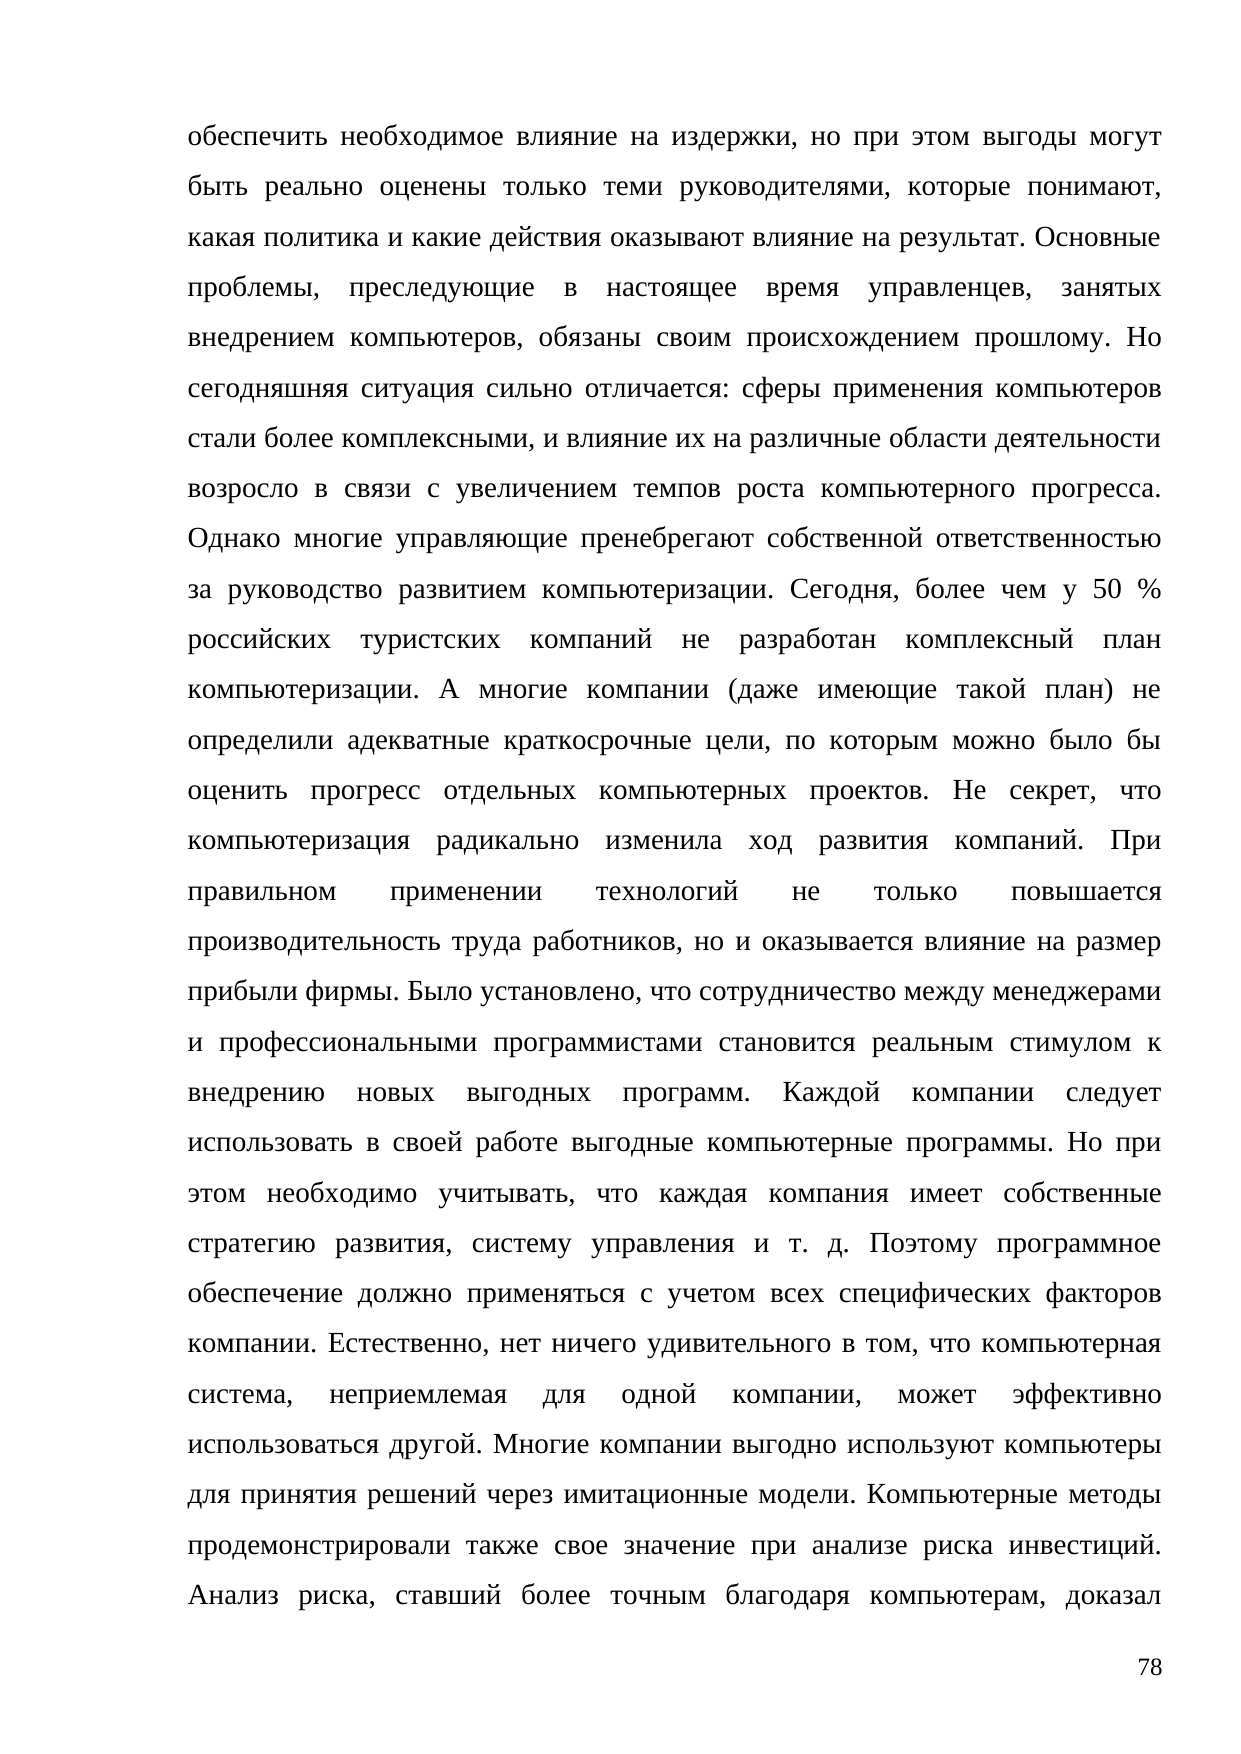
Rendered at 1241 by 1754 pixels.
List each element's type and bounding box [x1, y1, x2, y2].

text [187, 118, 1162, 1611]
